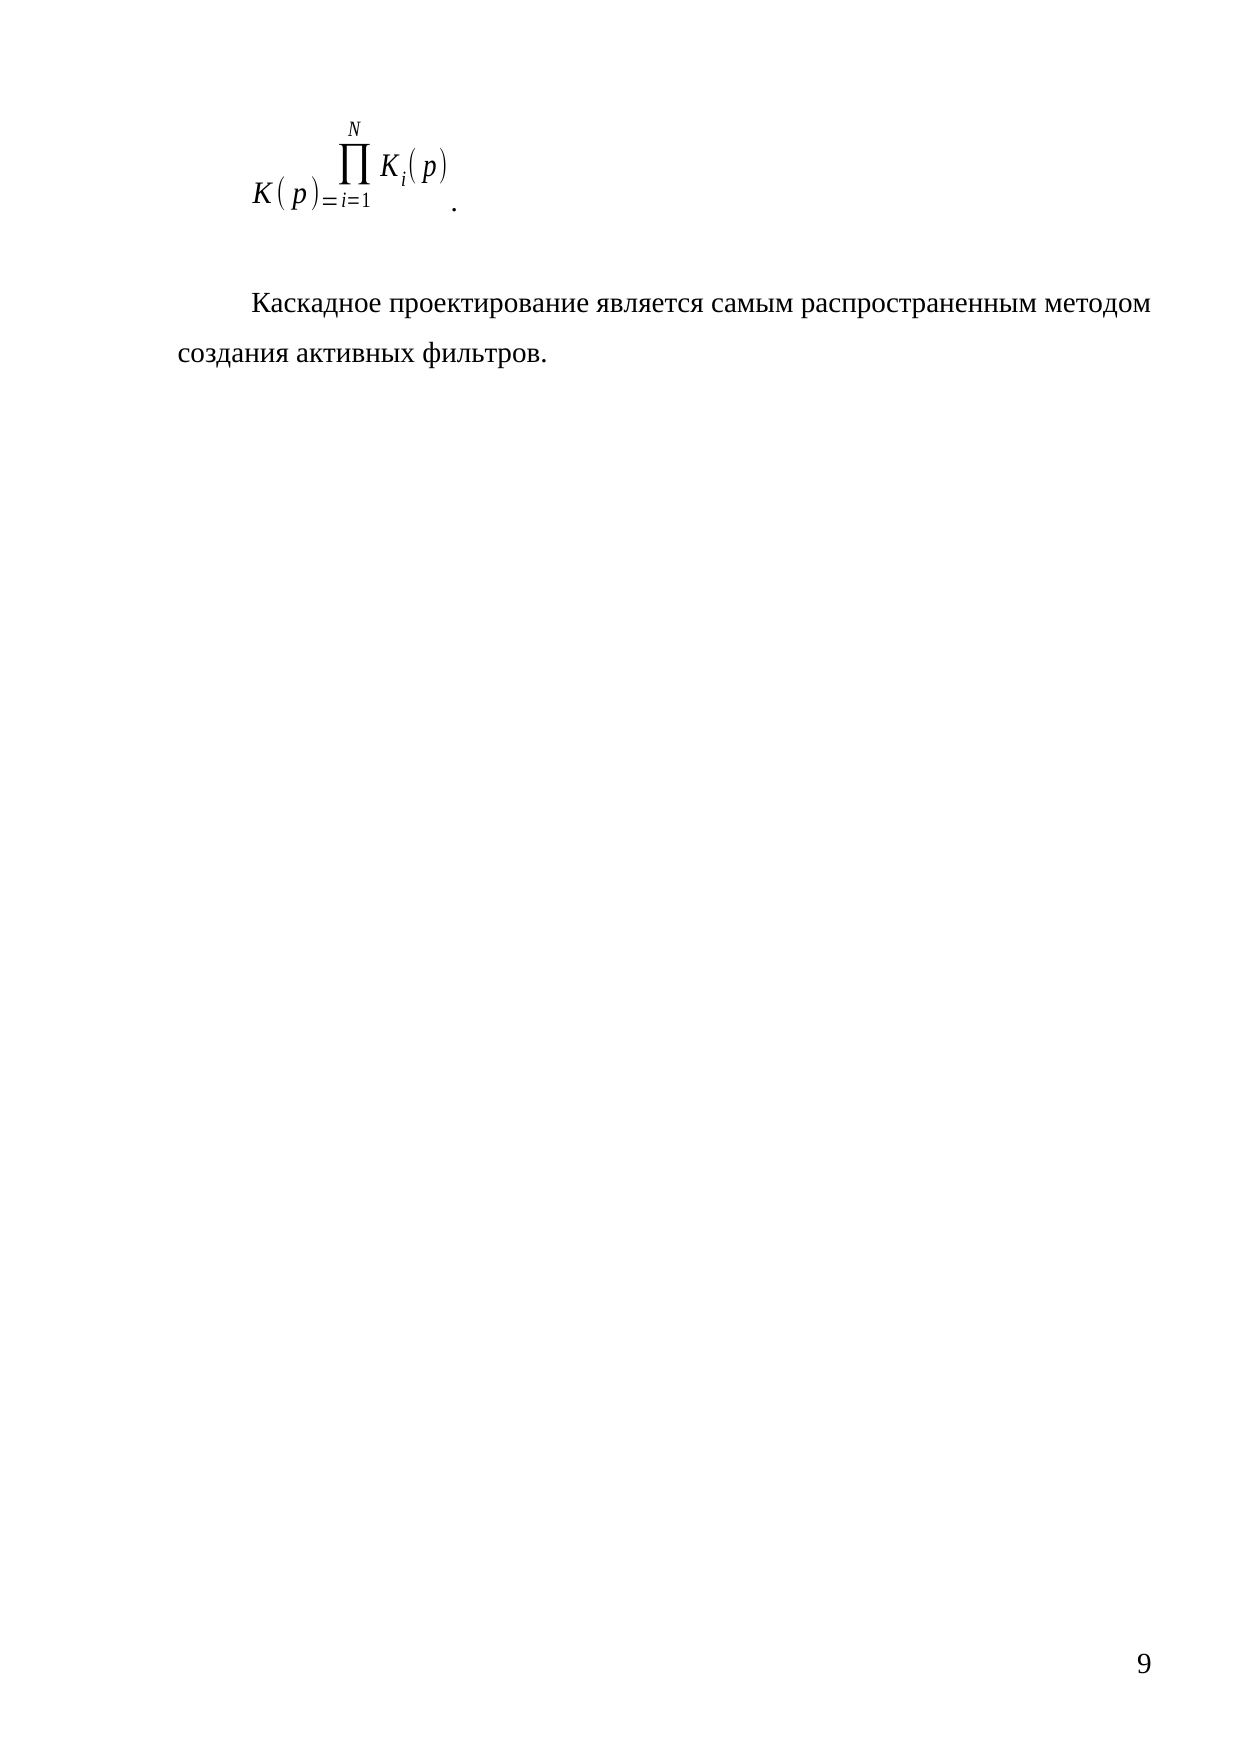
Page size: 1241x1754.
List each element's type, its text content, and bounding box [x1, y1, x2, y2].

text =. [177, 118, 1152, 218]
text Каскадное проектирование является самым распространенным методом создания активных фильтров. [177, 285, 1152, 369]
